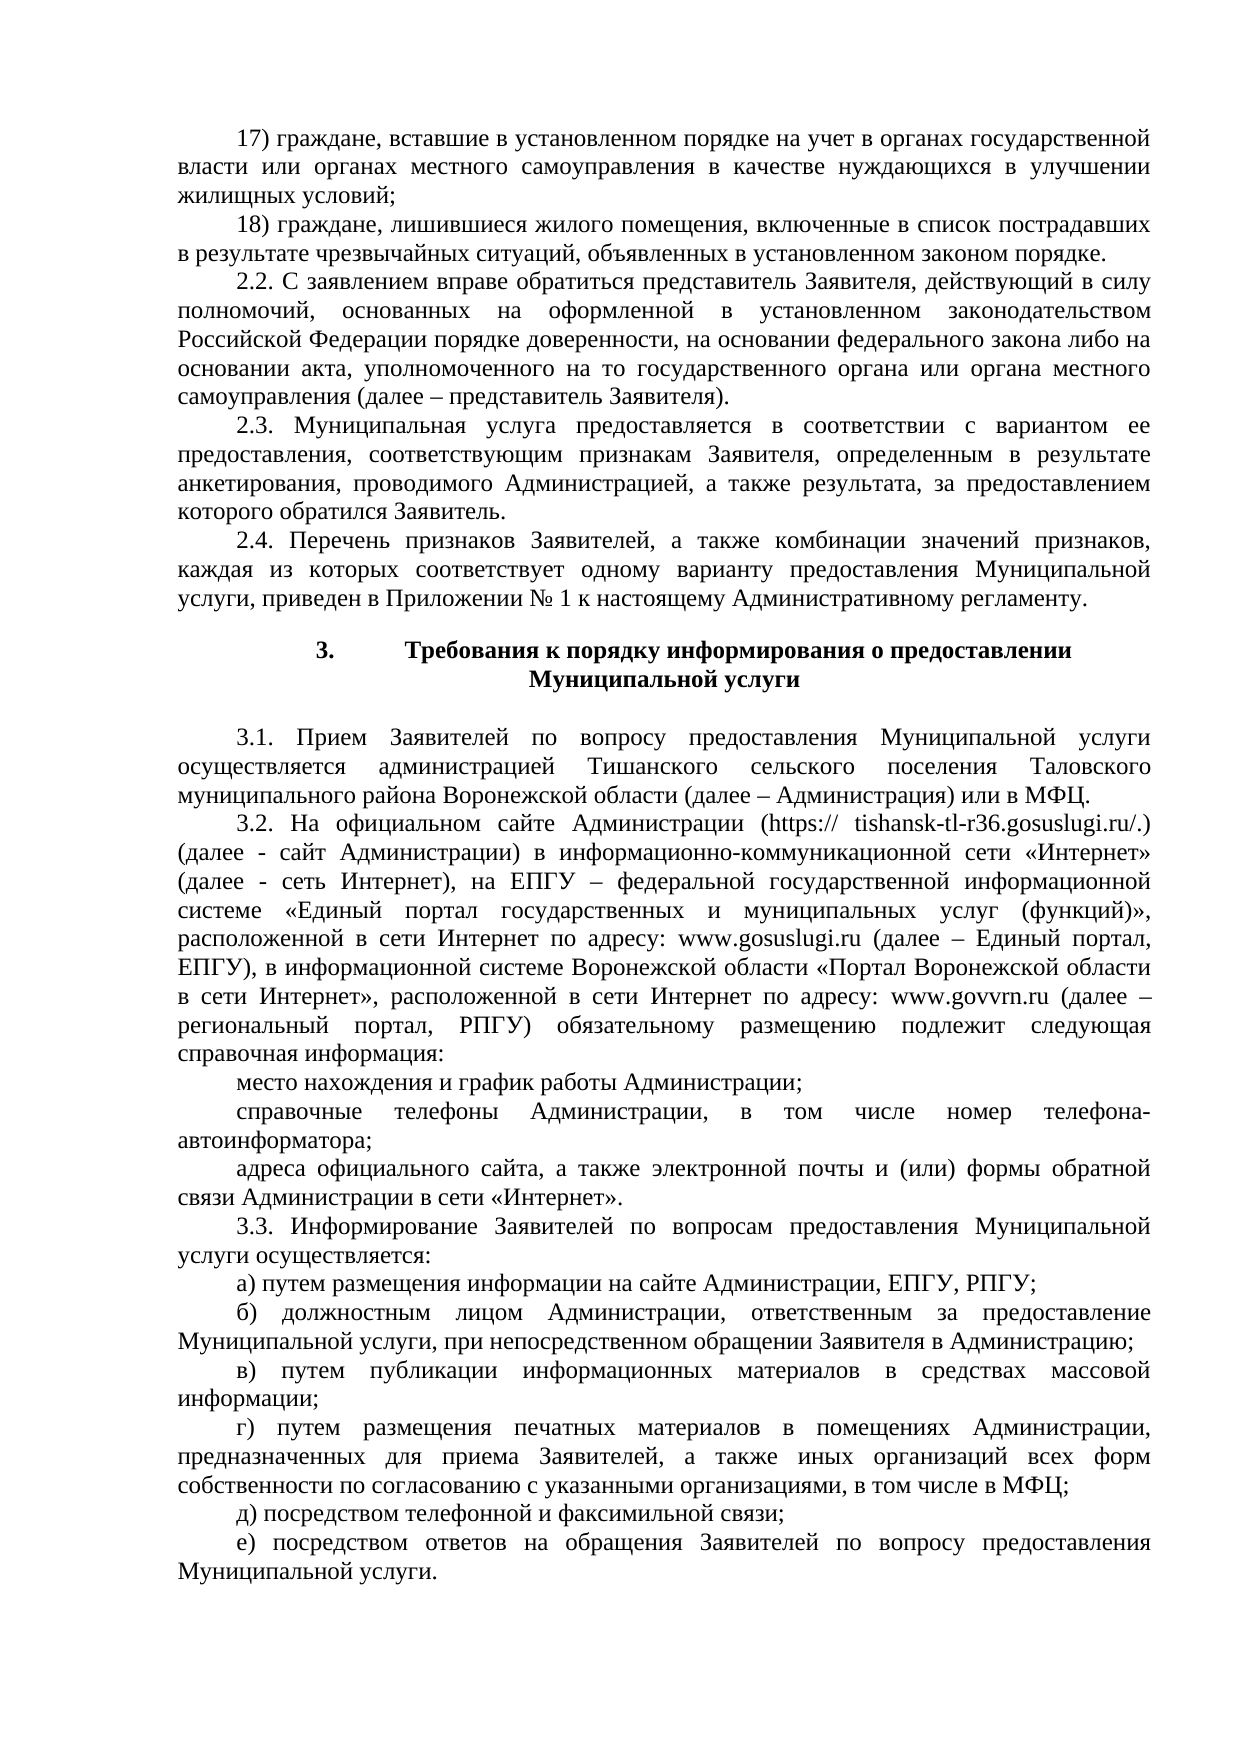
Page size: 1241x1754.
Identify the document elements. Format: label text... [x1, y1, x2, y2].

text 3.1. Прием Заявителей по вопросу предоставления Муниципальной услуги осуществляется администрацией Тишанского сельского поселения Таловского муниципального района Воронежской области (далее – Администрация) или в МФЦ. [177, 722, 1152, 808]
text д) посредством телефонной и факсимильной связи; [177, 1498, 1152, 1527]
text 3.3. Информирование Заявителей по вопросам предоставления Муниципальной услуги осуществляется: [177, 1211, 1152, 1268]
list 17) граждане, вставшие в установленном порядке на учет в органах государственной власти или органах местного самоуправления в качестве нуждающихся в улучшении жилищных условий; [177, 123, 1152, 209]
text справочные телефоны Администрации, в том числе номер телефона-автоинформатора; [177, 1096, 1152, 1153]
text а) путем размещения информации на сайте Администрации, ЕПГУ, РПГУ; [177, 1268, 1152, 1297]
text 2.4. Перечень признаков Заявителей, а также комбинации значений признаков, каждая из которых соответствует одному варианту предоставления Муниципальной услуги, приведен в Приложении № 1 к настоящему Административному регламенту. [177, 525, 1152, 611]
text место нахождения и график работы Администрации; [177, 1067, 1152, 1096]
text б) должностным лицом Администрации, ответственным за предоставление Муниципальной услуги, при непосредственном обращении Заявителя в Администрацию; [177, 1297, 1152, 1355]
list 18) граждане, лишившиеся жилого помещения, включенные в список пострадавших в результате чрезвычайных ситуаций, объявленных в установленном законом порядке. [177, 209, 1152, 266]
list 2.2. С заявлением вправе обратиться представитель Заявителя, действующий в силу полномочий, основанных на оформленной в установленном законодательством Российской Федерации порядке доверенности, на основании федерального закона либо на основании акта, уполномоченного на то государственного органа или органа местного самоуправления (далее – представитель Заявителя). [177, 266, 1152, 410]
text е) посредством ответов на обращения Заявителей по вопросу предоставления Муниципальной услуги. [177, 1527, 1152, 1585]
list Требования к порядку информирования о предоставлении Муниципальной услуги [177, 636, 1152, 693]
text 2.3. Муниципальная услуга предоставляется в соответствии с вариантом ее предоставления, соответствующим признакам Заявителя, определенным в результате анкетирования, проводимого Администрацией, а также результата, за предоставлением которого обратился Заявитель. [177, 410, 1152, 525]
text г) путем размещения печатных материалов в помещениях Администрации, предназначенных для приема Заявителей, а также иных организаций всех форм собственности по согласованию с указанными организациями, в том числе в МФЦ; [177, 1412, 1152, 1498]
text 3.2. На официальном сайте Администрации (https:// tishansk-tl-r36.gosuslugi.ru/.) (далее - сайт Администрации) в информационно-коммуникационной сети «Интернет» (далее - сеть Интернет), на ЕПГУ – федеральной государственной информационной системе «Единый портал государственных и муниципальных услуг (функций)», расположенной в сети Интернет по адресу: www.gosuslugi.ru (далее – Единый портал, ЕПГУ), в информационной системе Воронежской области «Портал Воронежской области в сети Интернет», расположенной в сети Интернет по адресу: www.govvrn.ru (далее – региональный портал, РПГУ) обязательному размещению подлежит следующая справочная информация: [177, 808, 1152, 1067]
text адреса официального сайта, а также электронной почты и (или) формы обратной связи Администрации в сети «Интернет». [177, 1153, 1152, 1211]
text в) путем публикации информационных материалов в средствах массовой информации; [177, 1355, 1152, 1412]
